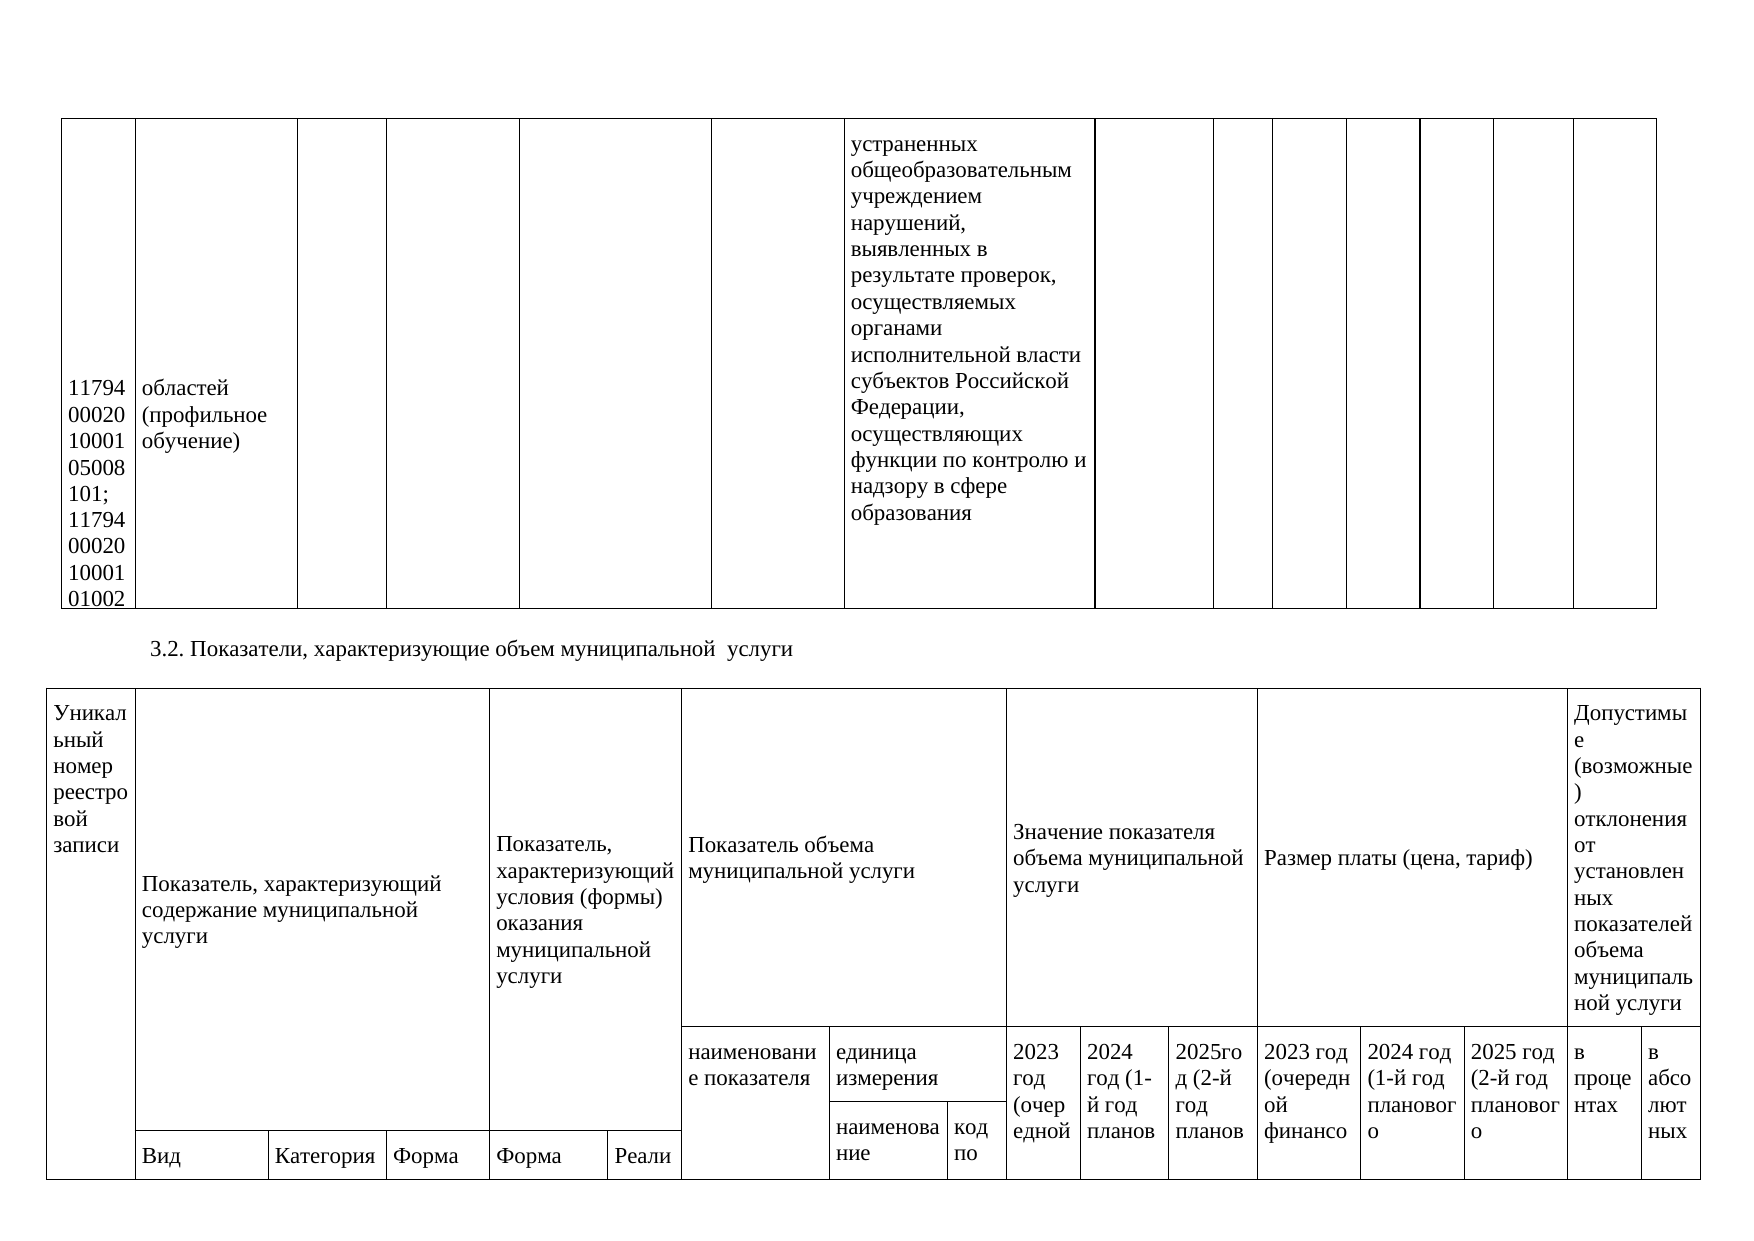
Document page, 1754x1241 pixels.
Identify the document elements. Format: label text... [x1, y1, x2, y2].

table_cell 2023 год (очередной финансовый год) [1258, 1027, 1360, 1179]
table_cell [1494, 119, 1573, 608]
table_cell в абсолютных показателях [1642, 1027, 1700, 1179]
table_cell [387, 1131, 489, 1179]
table_header Показатель, характеризующий содержание муниципальной услуги [136, 689, 489, 1130]
table_header Допустимые (возможные) отклонения от установленных показателей объема муниципальной услуги [1568, 689, 1700, 1026]
table_cell код по ОКЕИ<6> [948, 1102, 1006, 1179]
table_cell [608, 1131, 681, 1179]
table_header Уникальный номер реестровой записи [47, 689, 135, 1179]
table_cell наименование [830, 1102, 947, 1179]
table_cell 2025 год (2-й год планового периода) [1465, 1027, 1567, 1179]
table_header Значение показателя объема муниципальной услуги [1007, 689, 1257, 1026]
table_cell 2025год (2-й год планового периода) [1169, 1027, 1257, 1179]
table_cell [1273, 119, 1346, 608]
table_header Показатель объема муниципальной услуги [682, 689, 1006, 1026]
table_cell [1214, 119, 1272, 608]
table_cell [1096, 119, 1213, 608]
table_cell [490, 1131, 607, 1179]
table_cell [136, 1131, 268, 1179]
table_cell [845, 119, 1094, 608]
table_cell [269, 1131, 386, 1179]
table_cell [1421, 119, 1493, 608]
table_cell 2024 год (1-й год планового периода) [1361, 1027, 1464, 1179]
table_cell [1347, 119, 1419, 608]
table_cell 2024 год (1-й год планового периода) [1081, 1027, 1168, 1179]
table_cell 2023 год (очередной финансовый год) [1007, 1027, 1080, 1179]
text 3.2. Показатели, характеризующие объем муниципальной услуги [150, 635, 1713, 661]
table_cell наименование показателя [682, 1027, 829, 1179]
table_header Показатель, характеризующий условия (формы) оказания муниципальной услуги [490, 689, 681, 1130]
table_header Размер платы (цена, тариф) [1258, 689, 1567, 1026]
table_cell единица измерения [830, 1027, 1006, 1101]
table_cell в процентах [1568, 1027, 1641, 1179]
table_cell [1574, 119, 1656, 608]
